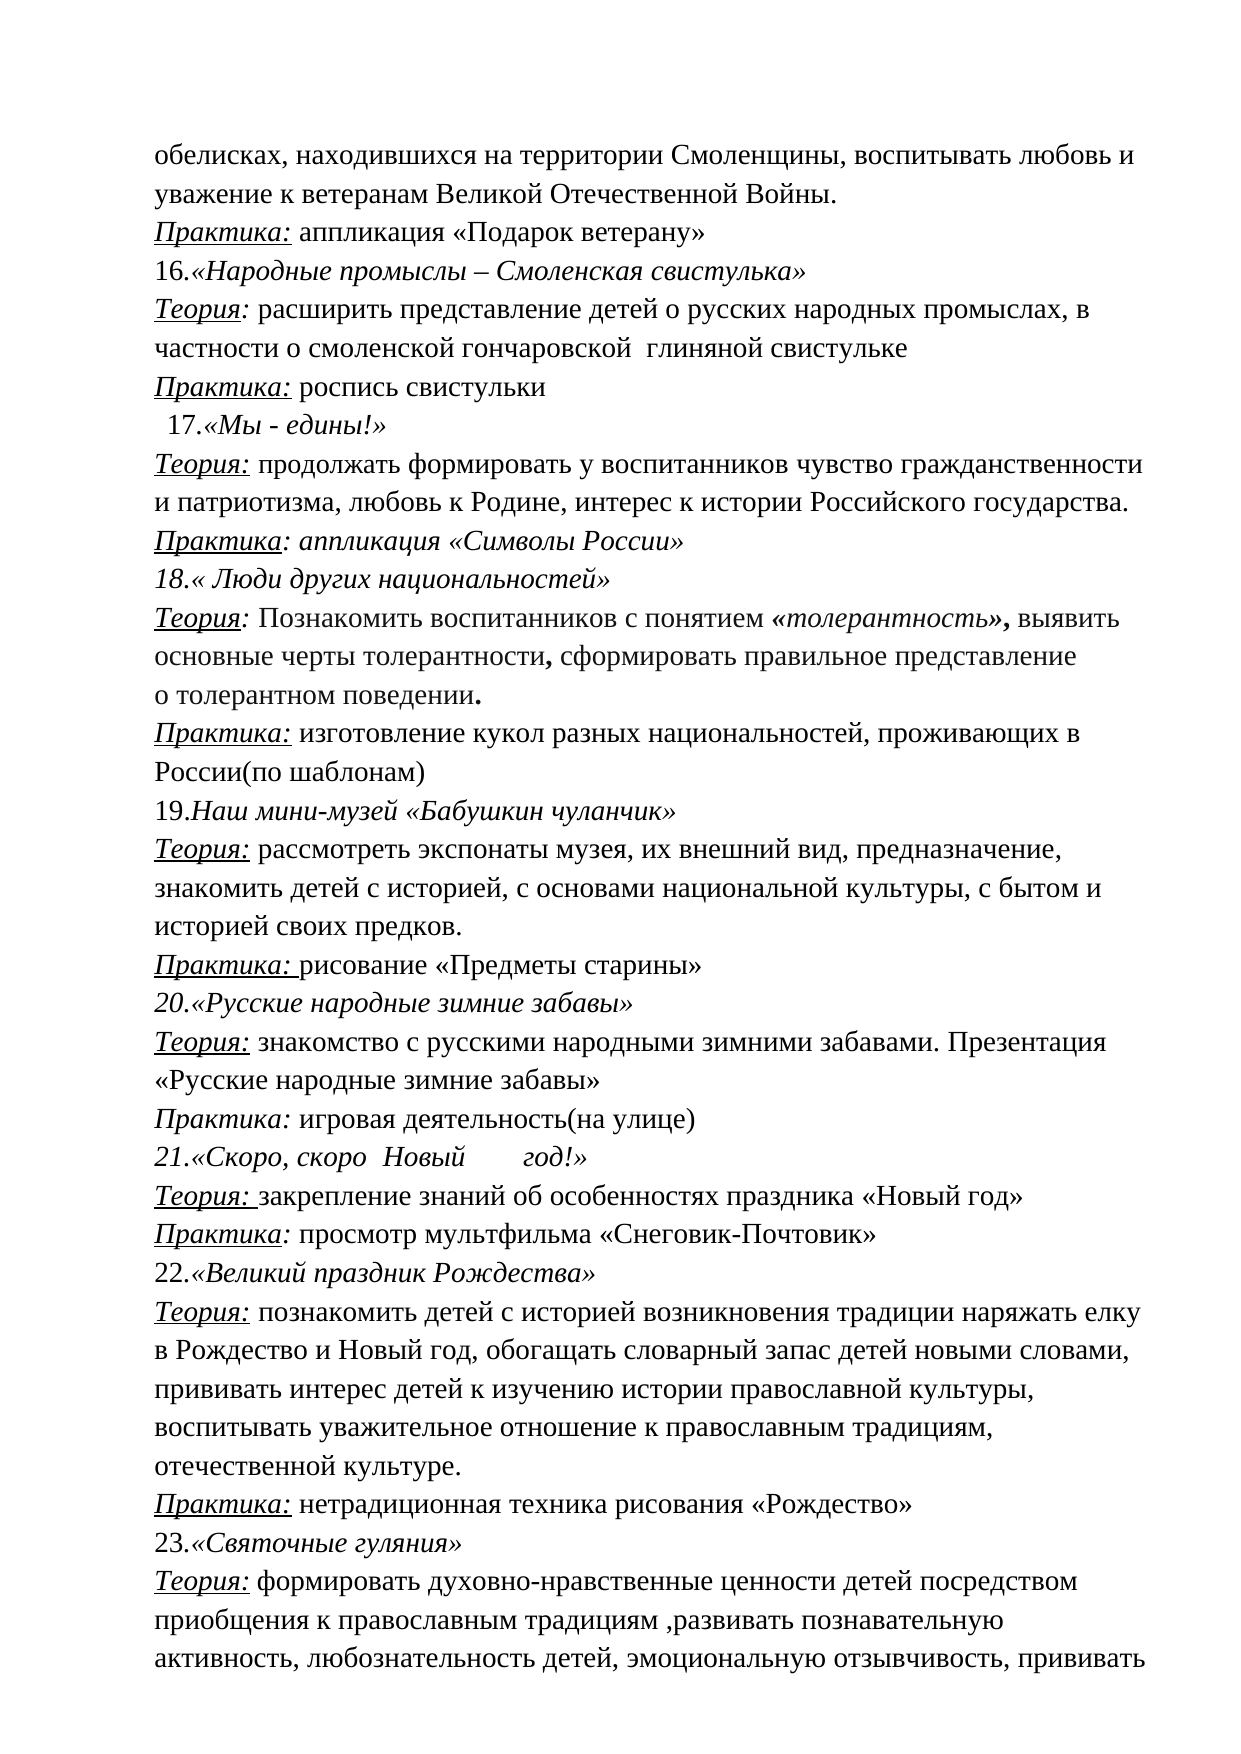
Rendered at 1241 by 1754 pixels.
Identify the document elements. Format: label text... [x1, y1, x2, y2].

text Теория: расширить представление детей о русских народных промыслах, в частности о смоленской гончаровской глиняной свистульке [154, 292, 1146, 364]
text 23.«Святочные гуляния» [154, 1525, 1146, 1558]
text Практика: аппликация «Символы России» [154, 523, 1146, 556]
text Теория: Познакомить воспитанников с понятием «толерантность», выявить основные черты толерантности, сформировать правильное представление о толерантном поведении. [154, 600, 1146, 711]
text 18.« Люди других национальностей» [154, 561, 1146, 595]
text 16.«Народные промыслы – Смоленская свистулька» [154, 253, 1146, 287]
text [154, 1563, 1146, 1674]
text Практика: просмотр мультфильма «Снеговик-Почтовик» [154, 1217, 1146, 1250]
text Теория: закрепление знаний об особенностях праздника «Новый год» [154, 1178, 1146, 1212]
text Практика: игровая деятельность(на улице) [154, 1101, 1146, 1134]
text 20.«Русские народные зимние забавы» [154, 985, 1146, 1019]
text Теория: рассмотреть экспонаты музея, их внешний вид, предназначение, знакомить детей с историей, с основами национальной культуры, с бытом и историей своих предков. [154, 831, 1146, 942]
text Теория: продолжать формировать у воспитанников чувство гражданственности и патриотизма, любовь к Родине, интерес к истории Российского государства. [154, 446, 1146, 518]
text 22.«Великий праздник Рождества» [154, 1255, 1146, 1289]
text Практика: аппликация «Подарок ветерану» [154, 214, 1146, 248]
text 19.Наш мини-музей «Бабушкин чуланчик» [154, 793, 1146, 826]
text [154, 137, 1146, 209]
text Практика: изготовление кукол разных национальностей, проживающих в России(по шаблонам) [154, 716, 1146, 788]
text Практика: роспись свистульки [154, 369, 1146, 402]
text 17.«Мы - едины!» [167, 407, 1146, 441]
text 21.«Скоро, скоро Новый год!» [154, 1139, 1146, 1173]
text Теория: знакомство с русскими народными зимними забавами. Презентация «Русские народные зимние забавы» [154, 1024, 1146, 1096]
text Теория: познакомить детей с историей возникновения традиции наряжать елку в Рождество и Новый год, обогащать словарный запас детей новыми словами, прививать интерес детей к изучению истории православной культуры, воспитывать уважительное отношение к православным традициям, отечественной культуре. [154, 1294, 1146, 1481]
text Практика: нетрадиционная техника рисования «Рождество» [154, 1486, 1146, 1520]
text Практика: рисование «Предметы старины» [154, 947, 1146, 980]
